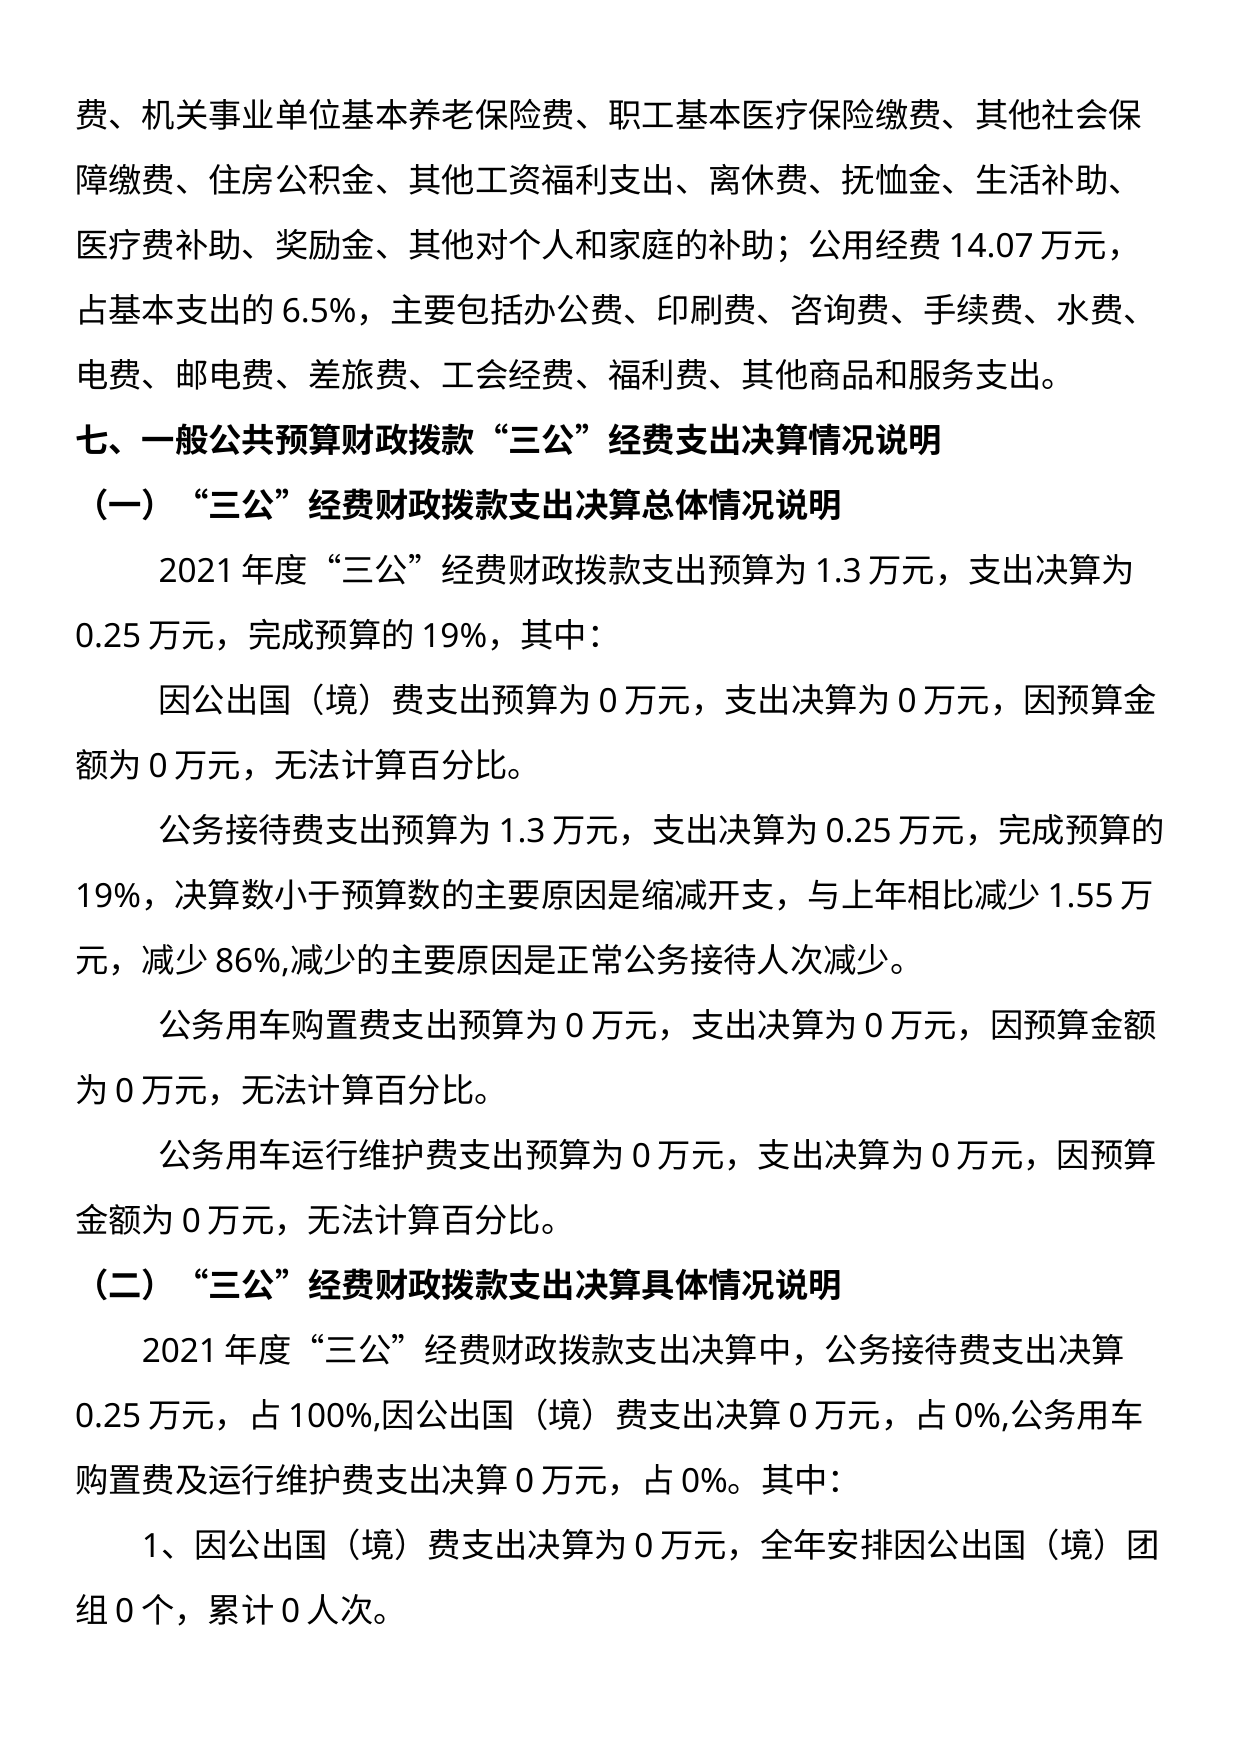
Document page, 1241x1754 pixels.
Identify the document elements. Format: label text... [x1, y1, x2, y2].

text （一）“三公”经费财政拨款支出决算总体情况说明 [75, 471, 1165, 536]
text 因公出国（境）费支出预算为0万元，支出决算为0万元，因预算金额为0万元，无法计算百分比。 [75, 666, 1165, 796]
text 1、因公出国（境）费支出决算为0万元，全年安排因公出国（境）团组0个，累计0人次。 [75, 1511, 1165, 1641]
text 七、一般公共预算财政拨款“三公”经费支出决算情况说明 [75, 406, 1165, 471]
text 2021年度“三公”经费财政拨款支出预算为1.3万元，支出决算为0.25万元，完成预算的19%，其中： [75, 536, 1165, 666]
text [75, 81, 1165, 406]
text 2021年度“三公”经费财政拨款支出决算中，公务接待费支出决算0.25万元，占100%,因公出国（境）费支出决算0万元，占0%,公务用车购置费及运行维护费支出决算0万元，占0%。其中： [75, 1316, 1165, 1511]
text （二）“三公”经费财政拨款支出决算具体情况说明 [75, 1251, 1165, 1316]
text 公务用车购置费支出预算为0万元，支出决算为0万元，因预算金额为0万元，无法计算百分比。 [75, 991, 1165, 1121]
text 公务接待费支出预算为1.3万元，支出决算为0.25万元，完成预算的19%，决算数小于预算数的主要原因是缩减开支，与上年相比减少1.55万元，减少86%,减少的主要原因是正常公务接待人次减少。 [75, 796, 1165, 991]
text 公务用车运行维护费支出预算为0万元，支出决算为0万元，因预算金额为0万元，无法计算百分比。 [75, 1121, 1165, 1251]
